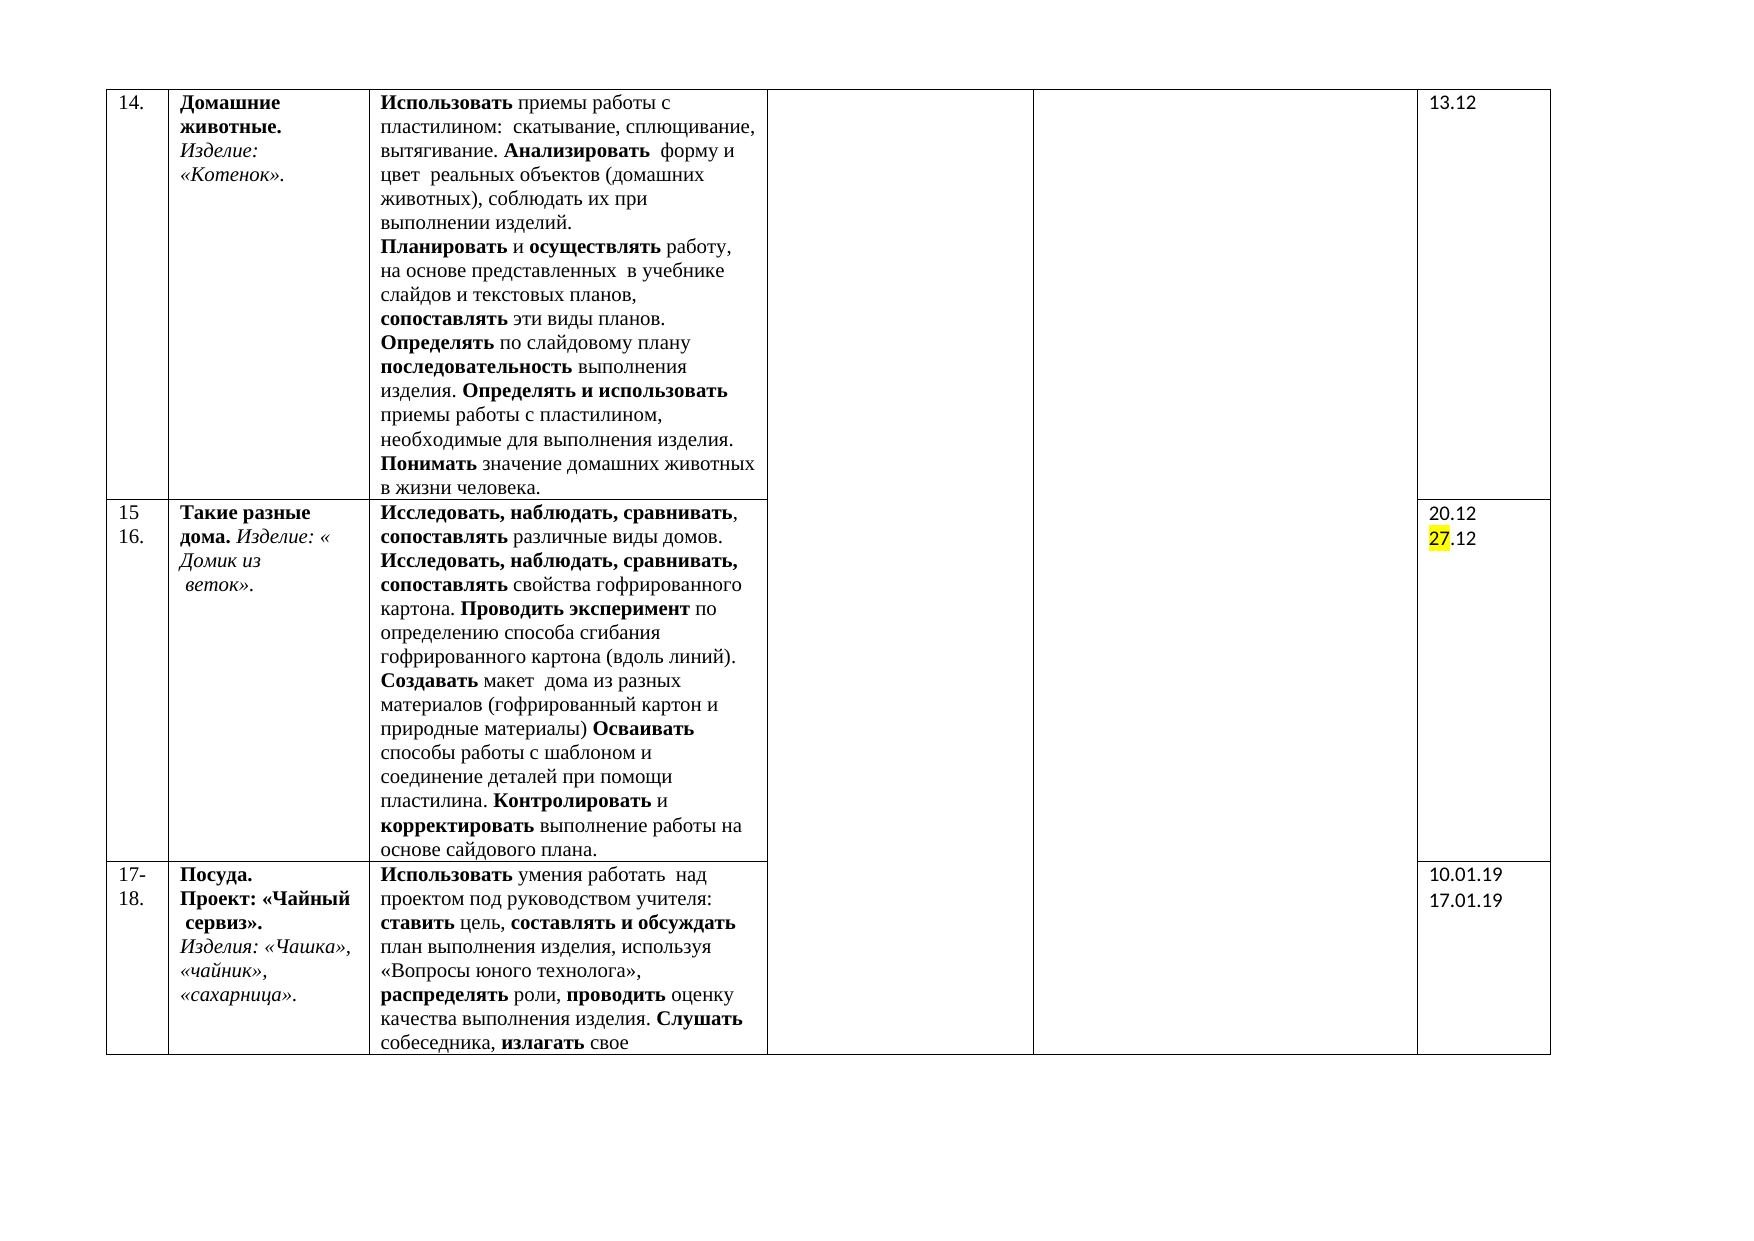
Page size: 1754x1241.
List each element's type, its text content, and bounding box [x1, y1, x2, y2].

table_cell Домашние животные. Изделие: «Котенок». [169, 90, 369, 499]
table_cell 14. [107, 90, 168, 499]
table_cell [370, 862, 767, 1054]
table_cell 10.01.19 17.01.19 [1418, 862, 1550, 1054]
table_cell Использовать приемы работы с пластилином: скатывание, сплющивание, вытягивание. Анализировать форму и цвет реальных объектов (домашних животных), соблюдать их при выполнении изделий. Планировать и осуществлять работу, на основе представленных в учебнике слайдов и текстовых планов, сопоставлять эти виды планов. Определять по слайдовому плану последовательность выполнения изделия. Определять и использовать приемы работы с пластилином, необходимые для выполнения изделия. Понимать значение домашних животных в жизни человека. [370, 90, 767, 499]
table_cell Такие разные дома. Изделие: « Домик из веток». [169, 500, 369, 861]
table_cell 20.12 27.12 [1418, 500, 1550, 861]
table_cell 15 16. [107, 500, 168, 861]
table_cell Исследовать, наблюдать, сравнивать, сопоставлять различные виды домов. Исследовать, наблюдать, сравнивать, сопоставлять свойства гофрированного картона. Проводить эксперимент по определению способа сгибания гофрированного картона (вдоль линий). Создавать макет дома из разных материалов (гофрированный картон и природные материалы) Осваивать способы работы с шаблоном и соединение деталей при помощи пластилина. Контролировать и корректировать выполнение работы на основе сайдового плана. [370, 500, 767, 861]
table_cell 17-18. [107, 862, 168, 1054]
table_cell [169, 862, 369, 1054]
table_cell 13.12 [1418, 90, 1550, 499]
